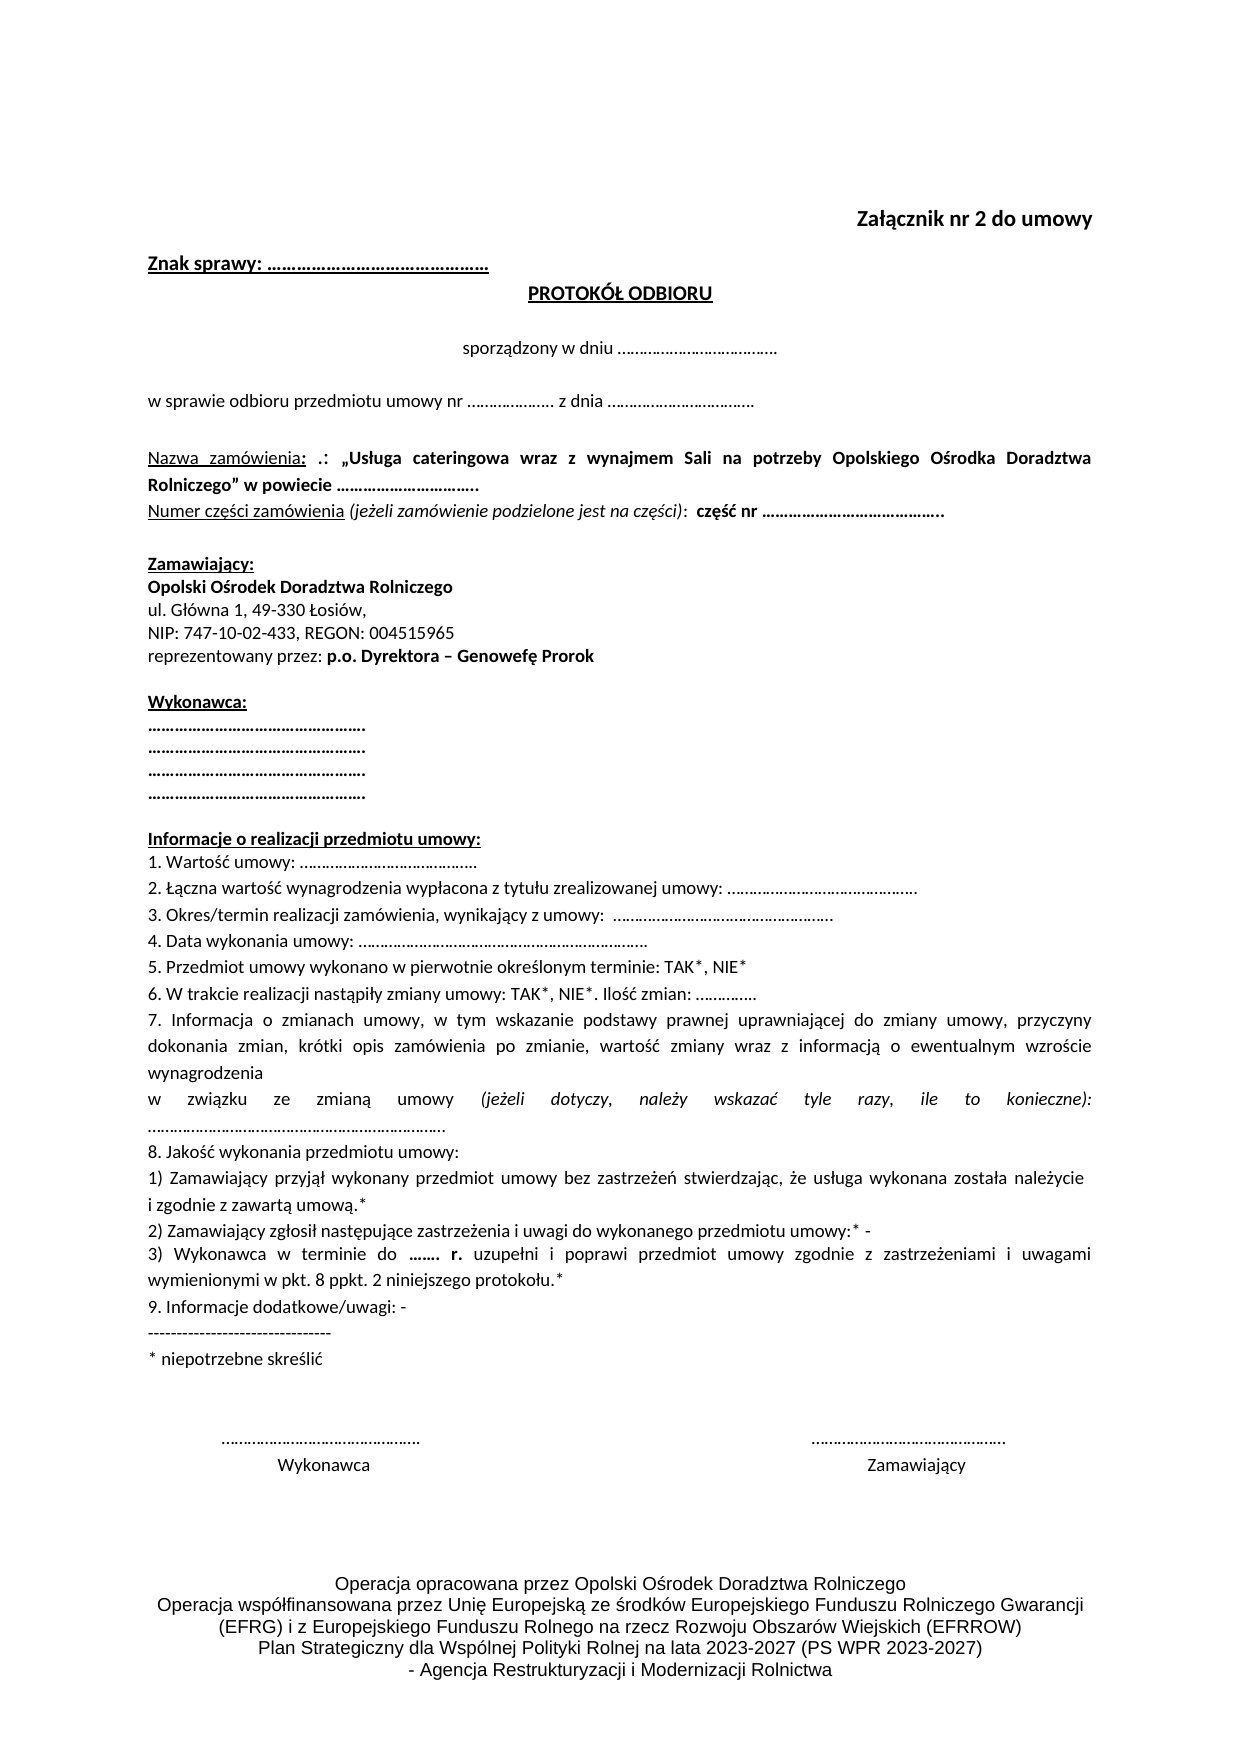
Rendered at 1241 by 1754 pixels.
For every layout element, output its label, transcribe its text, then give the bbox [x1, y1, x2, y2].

text 6. W trakcie realizacji nastąpiły zmiany umowy: TAK*, NIE*. Ilość zmian: ………….. [148, 982, 1093, 1005]
text -------------------------------- [148, 1321, 1093, 1344]
text 8. Jakość wykonania przedmiotu umowy: [148, 1140, 1093, 1163]
text Wykonawca Zamawiający [148, 1453, 1096, 1476]
text …………………………………………. [148, 713, 1093, 736]
text 1. Wartość umowy: ………………………………….. [148, 850, 1093, 873]
text …………………………………………. [148, 781, 1093, 804]
text Wykonawca: [148, 690, 1093, 713]
text 5. Przedmiot umowy wykonano w pierwotnie określonym terminie: TAK*, NIE* [148, 956, 1093, 978]
text w sprawie odbioru przedmiotu umowy nr ……………….. z dnia ……………………………. [148, 389, 1093, 412]
text 1) Zamawiający przyjął wykonany przedmiot umowy bez zastrzeżeń stwierdzając, że usługa wykonana została należycie i zgodnie z zawartą umową.* [148, 1166, 1093, 1216]
text Załącznik nr 2 do umowy [148, 204, 1093, 232]
text Numer części zamówienia (jeżeli zamówienie podzielone jest na części): część nr ………………………………….. [148, 499, 1093, 522]
text sporządzony w dniu ………………………………. [148, 336, 1093, 359]
text Opolski Ośrodek Doradztwa Rolniczego [148, 575, 1093, 598]
text 3) Wykonawca w terminie do ……. r. uzupełni i poprawi przedmiot umowy zgodnie z zastrzeżeniami i uwagami wymienionymi w pkt. 8 ppkt. 2 niniejszego protokołu.* [148, 1242, 1093, 1291]
text Nazwa zamówienia: .: „Usługa cateringowa wraz z wynajmem Sali na potrzeby Opolskiego Ośrodka Doradztwa Rolniczego” w powiecie ………………………….. [148, 442, 1093, 496]
text 3. Okres/termin realizacji zamówienia, wynikający z umowy: …………………………………………… [148, 903, 1093, 926]
text …………………………………………. [148, 758, 1093, 781]
text 2. Łączna wartość wynagrodzenia wypłacona z tytułu zrealizowanej umowy: …………………………………….. [148, 877, 1093, 899]
text …………………………………………. [148, 736, 1093, 758]
text ul. Główna 1, 49-330 Łosiów, NIP: 747-10-02-433, REGON: 004515965 [148, 598, 1093, 644]
text 4. Data wykonania umowy: …………………………………………………………. [148, 929, 1093, 952]
text * niepotrzebne skreślić [148, 1347, 1093, 1370]
text 2) Zamawiający zgłosił następujące zastrzeżenia i uwagi do wykonanego przedmiotu umowy:* - [148, 1219, 1093, 1242]
text 9. Informacje dodatkowe/uwagi: - [148, 1295, 1093, 1318]
text Zamawiający: [148, 552, 1093, 575]
text PROTOKÓŁ ODBIORU [148, 280, 1093, 305]
text reprezentowany przez: p.o. Dyrektora – Genowefę Prorok [148, 644, 1093, 667]
text 7. Informacja o zmianach umowy, w tym wskazanie podstawy prawnej uprawniającej do zmiany umowy, przyczyny dokonania zmian, krótki opis zamówienia po zmianie, wartość zmiany wraz z informacją o ewentualnym wzroście wynagrodzenia w związku ze zmianą umowy (jeżeli dotyczy, należy wskazać tyle razy, ile to konieczne): …………………………………………………………… [148, 1008, 1093, 1137]
text Informacje o realizacji przedmiotu umowy: [148, 827, 1093, 850]
text ………………………………………. ……………………………………… [148, 1427, 1096, 1449]
text Znak sprawy: ……………………………………… [148, 251, 1093, 276]
